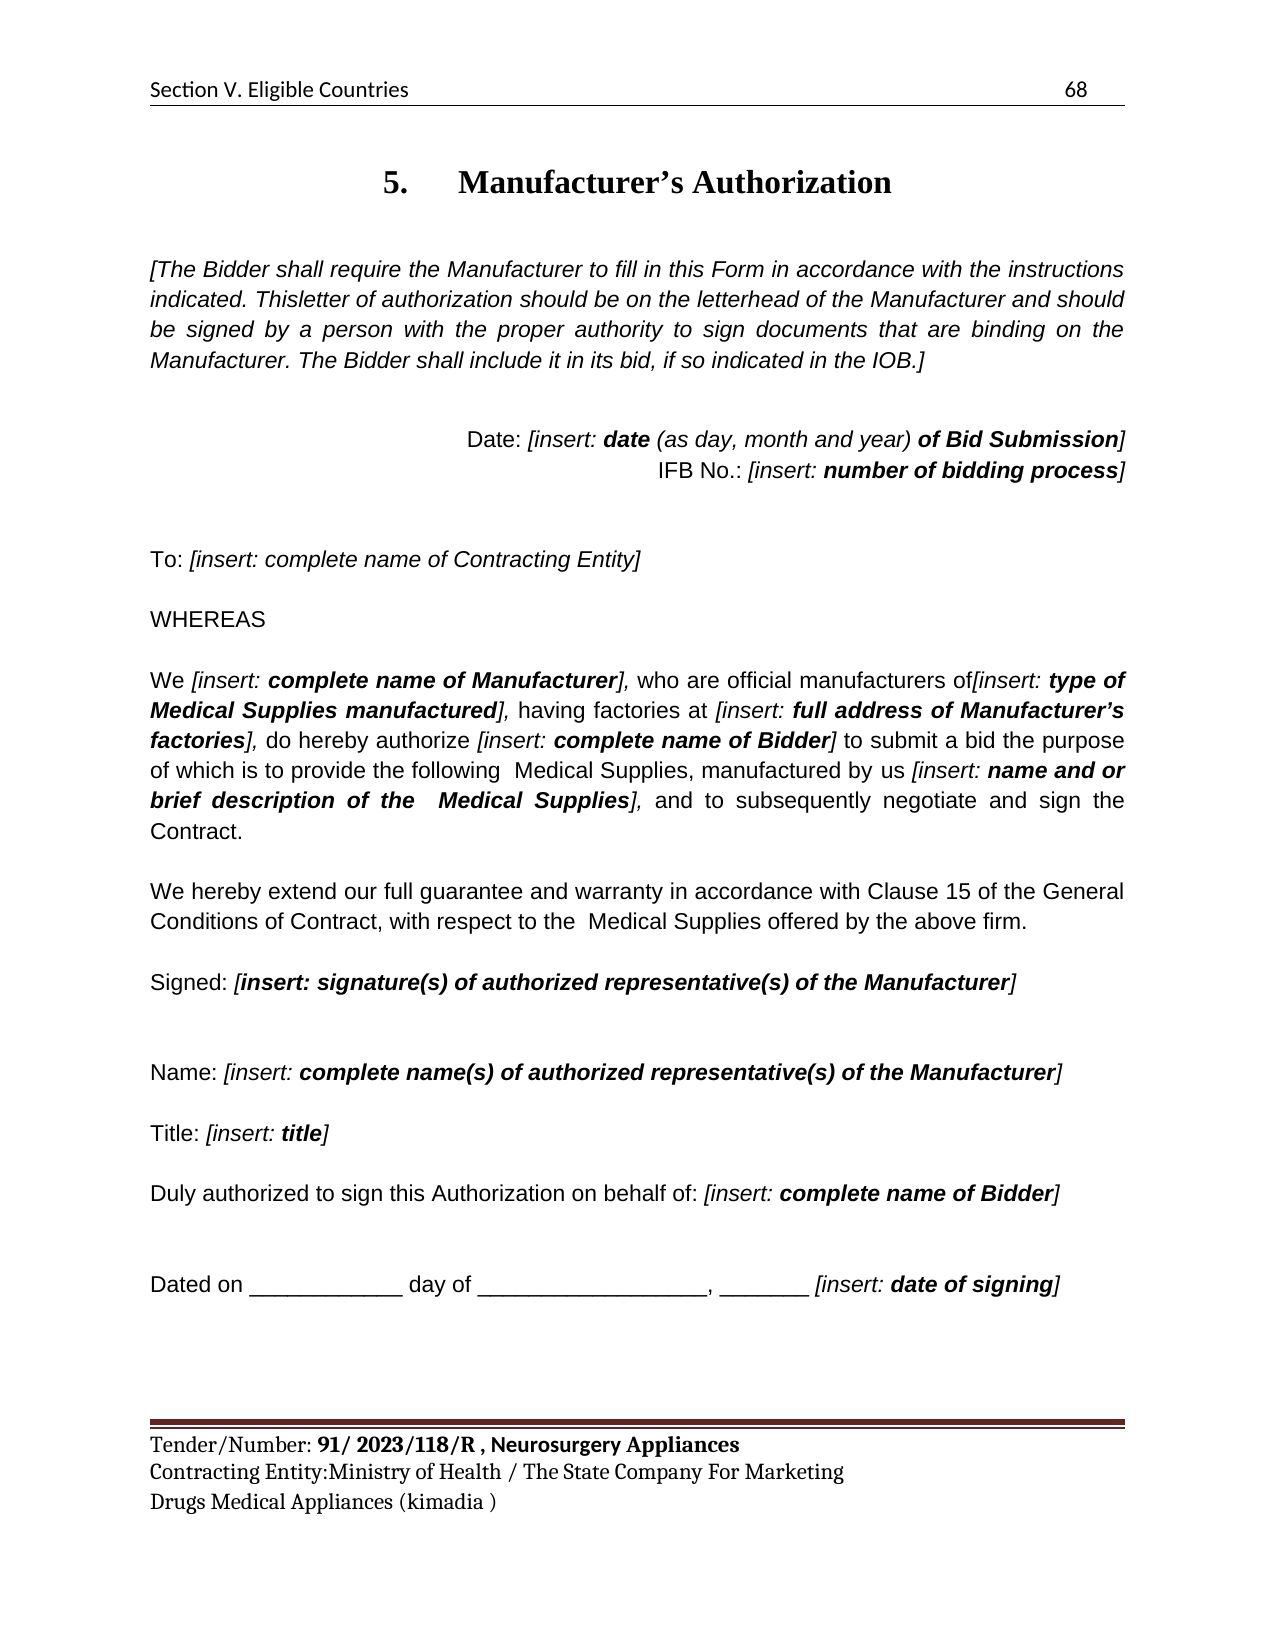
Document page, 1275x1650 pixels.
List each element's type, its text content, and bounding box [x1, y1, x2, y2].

text IFB No.: [insert: number of bidding process] [150, 457, 1125, 483]
text Dated on ____________ day of __________________, _______ [insert: date of signing] [150, 1271, 1125, 1297]
text We hereby extend our full guarantee and warranty in accordance with Clause 15 of the General Conditions of Contract, with respect to the Medical Supplies offered by the above firm. [150, 878, 1125, 935]
text Title: [insert: title] [150, 1120, 1125, 1146]
text [The Bidder shall require the Manufacturer to fill in this Form in accordance with the instructions indicated. Thisletter of authorization should be on the letterhead of the Manufacturer and should be signed by a person with the proper authority to sign documents that are binding on the Manufacturer. The Bidder shall include it in its bid, if so indicated in the IOB.] [150, 256, 1125, 373]
text To: [insert: complete name of Contracting Entity] [150, 546, 1125, 572]
text Duly authorized to sign this Authorization on behalf of: [insert: complete name of Bidder] [150, 1180, 1125, 1207]
text Date: [insert: date (as day, month and year) of Bid Submission] [150, 426, 1125, 453]
text WHEREAS [150, 606, 1125, 633]
text Signed: [insert: signature(s) of authorized representative(s) of the Manufacturer] [150, 969, 1125, 995]
text 5. Manufacturer’s Authorization [150, 162, 1125, 201]
text Name: [insert: complete name(s) of authorized representative(s) of the Manufacturer] [150, 1059, 1125, 1086]
text We [insert: complete name of Manufacturer], who are official manufacturers of[insert: type of Medical Supplies manufactured], having factories at [insert: full address of Manufacturer’s factories], do hereby authorize [insert: complete name of Bidder] to submit a bid the purpose of which is to provide the following Medical Supplies, manufactured by us [insert: name and or brief description of the Medical Supplies], and to subsequently negotiate and sign the Contract. [150, 667, 1125, 844]
